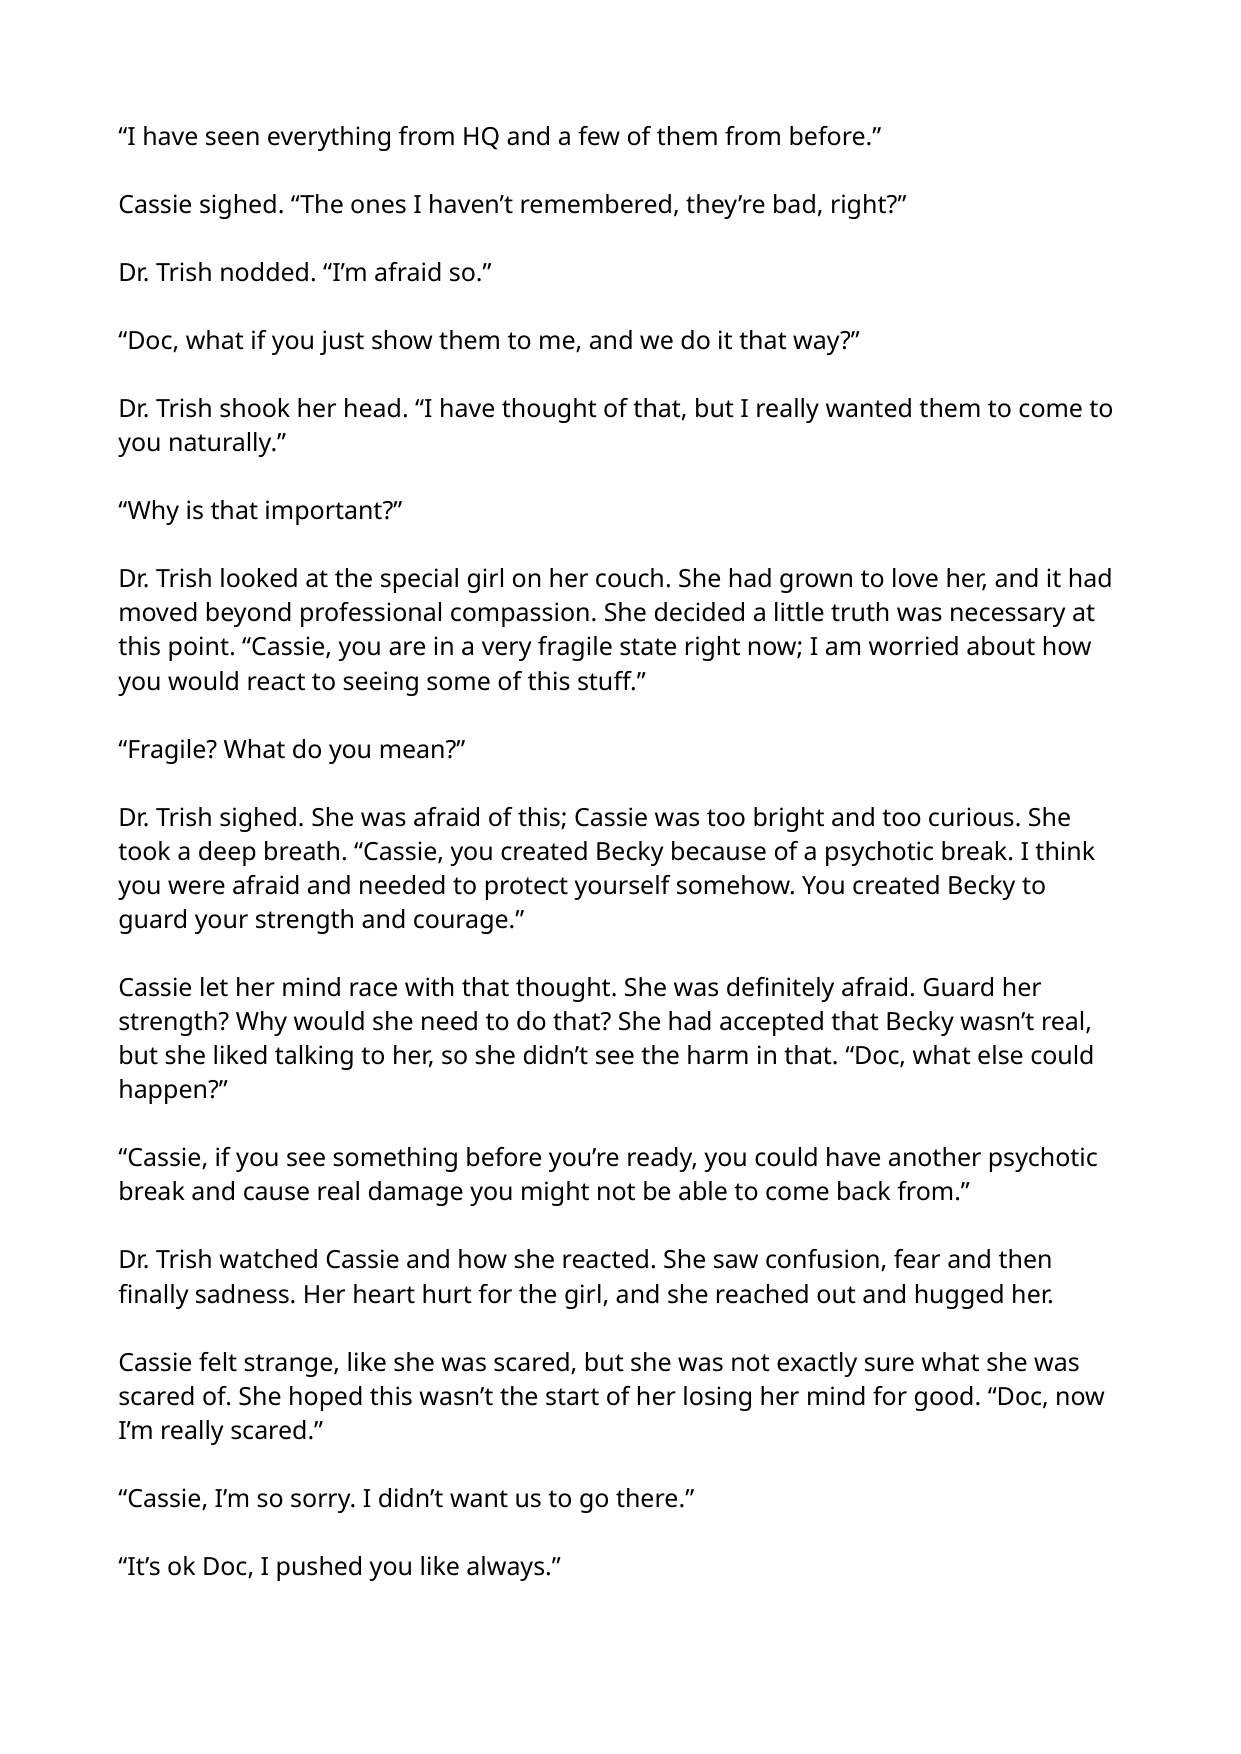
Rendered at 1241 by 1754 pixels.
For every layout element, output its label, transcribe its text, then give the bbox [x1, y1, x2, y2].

text Dr. Trish sighed. She was afraid of this; Cassie was too bright and too curious. She took a deep breath. “Cassie, you created Becky because of a psychotic break. I think you were afraid and needed to protect yourself somehow. You created Becky to guard your strength and courage.” [118, 799, 1122, 936]
text Cassie felt strange, like she was scared, but she was not exactly sure what she was scared of. She hoped this wasn’t the start of her losing her mind for good. “Doc, now I’m really scared.” [118, 1344, 1122, 1447]
text “It’s ok Doc, I pushed you like always.” [118, 1549, 1122, 1583]
text “Fragile? What do you mean?” [118, 731, 1122, 765]
text “Cassie, I’m so sorry. I didn’t want us to go there.” [118, 1481, 1122, 1515]
text Cassie let her mind race with that thought. She was definitely afraid. Guard her strength? Why would she need to do that? She had accepted that Becky wasn’t real, but she liked talking to her, so she didn’t see the harm in that. “Doc, what else could happen?” [118, 970, 1122, 1106]
text “Cassie, if you see something before you’re ready, you could have another psychotic break and cause real damage you might not be able to come back from.” [118, 1140, 1122, 1208]
text Dr. Trish looked at the special girl on her couch. She had grown to love her, and it had moved beyond professional compassion. She decided a little truth was necessary at this point. “Cassie, you are in a very fragile state right now; I am worried about how you would react to seeing some of this stuff.” [118, 561, 1122, 697]
text Cassie sighed. “The ones I haven’t remembered, they’re bad, right?” [118, 186, 1122, 220]
text Dr. Trish watched Cassie and how she reacted. She saw confusion, fear and then finally sadness. Her heart hurt for the girl, and she reached out and hugged her. [118, 1242, 1122, 1310]
text Dr. Trish nodded. “I’m afraid so.” [118, 254, 1122, 288]
text “Doc, what if you just show them to me, and we do it that way?” [118, 322, 1122, 357]
text “I have seen everything from HQ and a few of them from before.” [118, 118, 1122, 152]
text Dr. Trish shook her head. “I have thought of that, but I really wanted them to come to you naturally.” [118, 391, 1122, 459]
text “Why is that important?” [118, 493, 1122, 527]
